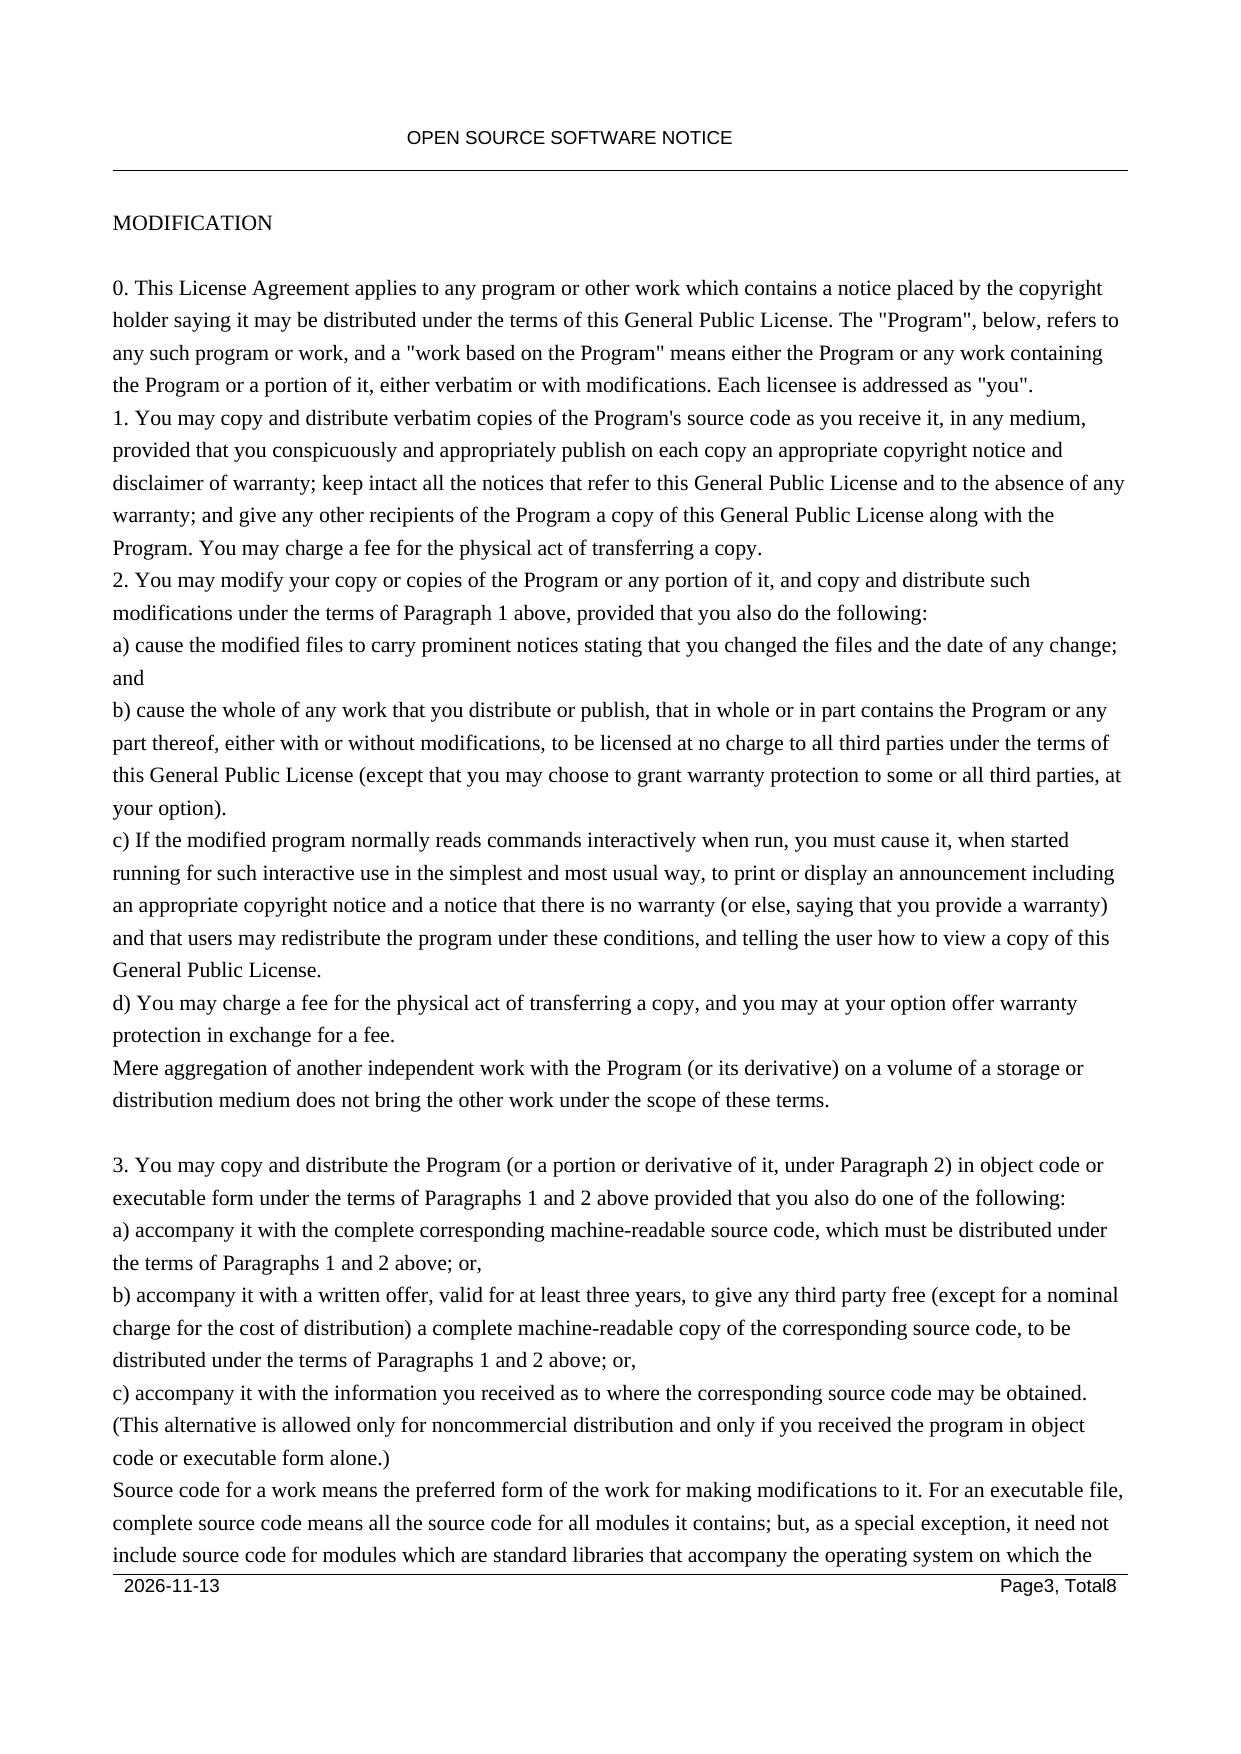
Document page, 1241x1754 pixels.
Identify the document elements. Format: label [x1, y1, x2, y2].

text [112, 206, 1128, 1571]
